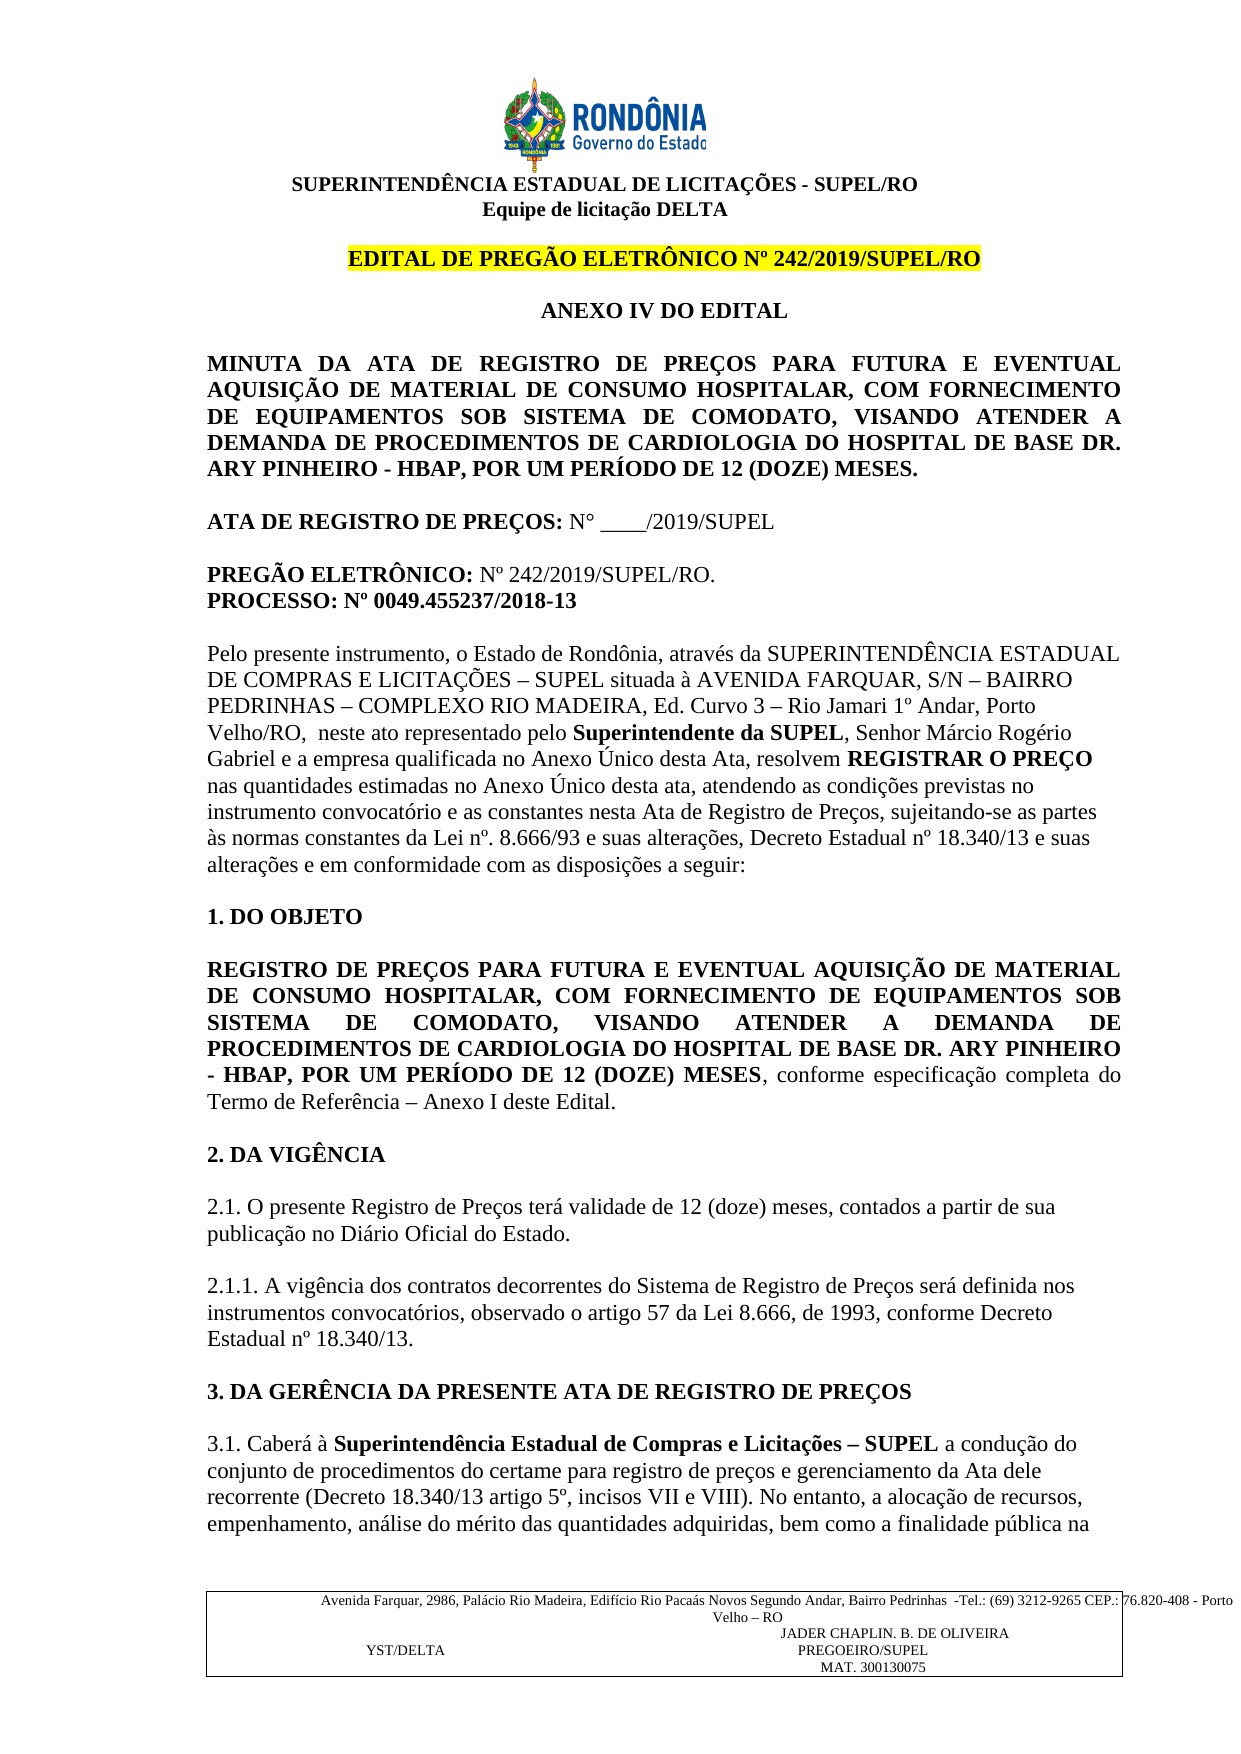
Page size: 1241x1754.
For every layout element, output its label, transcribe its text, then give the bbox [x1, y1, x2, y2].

text EDITAL DE PREGÃO ELETRÔNICO Nº 242/2019/SUPEL/RO [207, 244, 1122, 271]
text 2. DA VIGÊNCIA [207, 1141, 1122, 1167]
text PROCESSO: Nº 0049.455237/2018-13 [207, 587, 1122, 613]
text 2.1.1. A vigência dos contratos decorrentes do Sistema de Registro de Preços será definida nos instrumentos convocatórios, observado o artigo 57 da Lei 8.666, de 1993, conforme Decreto Estadual nº 18.340/13. [207, 1272, 1122, 1351]
text 3. DA GERÊNCIA DA PRESENTE ATA DE REGISTRO DE PREÇOS [207, 1378, 1122, 1404]
text 1. DO OBJETO [207, 903, 1122, 930]
text Pelo presente instrumento, o Estado de Rondônia, através da SUPERINTENDÊNCIA ESTADUAL DE COMPRAS E LICITAÇÕES – SUPEL situada à AVENIDA FARQUAR, S/N – BAIRRO PEDRINHAS – COMPLEXO RIO MADEIRA, Ed. Curvo 3 – Rio Jamari 1º Andar, Porto Velho/RO, neste ato representado pelo Superintendente da SUPEL, Senhor Márcio Rogério Gabriel e a empresa qualificada no Anexo Único desta Ata, resolvem REGISTRAR O PREÇO nas quantidades estimadas no Anexo Único desta ata, atendendo as condições previstas no instrumento convocatório e as constantes nesta Ata de Registro de Preços, sujeitando-se as partes às normas constantes da Lei nº. 8.666/93 e suas alterações, Decreto Estadual nº 18.340/13 e suas alterações e em conformidade com as disposições a seguir: [207, 640, 1122, 877]
text 2.1. O presente Registro de Preços terá validade de 12 (doze) meses, contados a partir de sua publicação no Diário Oficial do Estado. [207, 1193, 1122, 1246]
picture [503, 77, 707, 173]
text REGISTRO DE PREÇOS PARA FUTURA E EVENTUAL AQUISIÇÃO DE MATERIAL DE CONSUMO HOSPITALAR, COM FORNECIMENTO DE EQUIPAMENTOS SOB SISTEMA DE COMODATO, VISANDO ATENDER A DEMANDA DE PROCEDIMENTOS DE CARDIOLOGIA DO HOSPITAL DE BASE DR. ARY PINHEIRO - HBAP, POR UM PERÍODO DE 12 (DOZE) MESES, conforme especificação completa do Termo de Referência – Anexo I deste Edital. [207, 956, 1122, 1114]
text MINUTA DA ATA DE REGISTRO DE PREÇOS PARA FUTURA E EVENTUAL AQUISIÇÃO DE MATERIAL DE CONSUMO HOSPITALAR, COM FORNECIMENTO DE EQUIPAMENTOS SOB SISTEMA DE COMODATO, VISANDO ATENDER A DEMANDA DE PROCEDIMENTOS DE CARDIOLOGIA DO HOSPITAL DE BASE DR. ARY PINHEIRO - HBAP, POR UM PERÍODO DE 12 (DOZE) MESES. [207, 350, 1122, 482]
text PREGÃO ELETRÔNICO: Nº 242/2019/SUPEL/RO. [207, 561, 1122, 587]
text ANEXO IV DO EDITAL [207, 297, 1122, 324]
text ATA DE REGISTRO DE PREÇOS: N° ____/2019/SUPEL [207, 508, 1122, 534]
